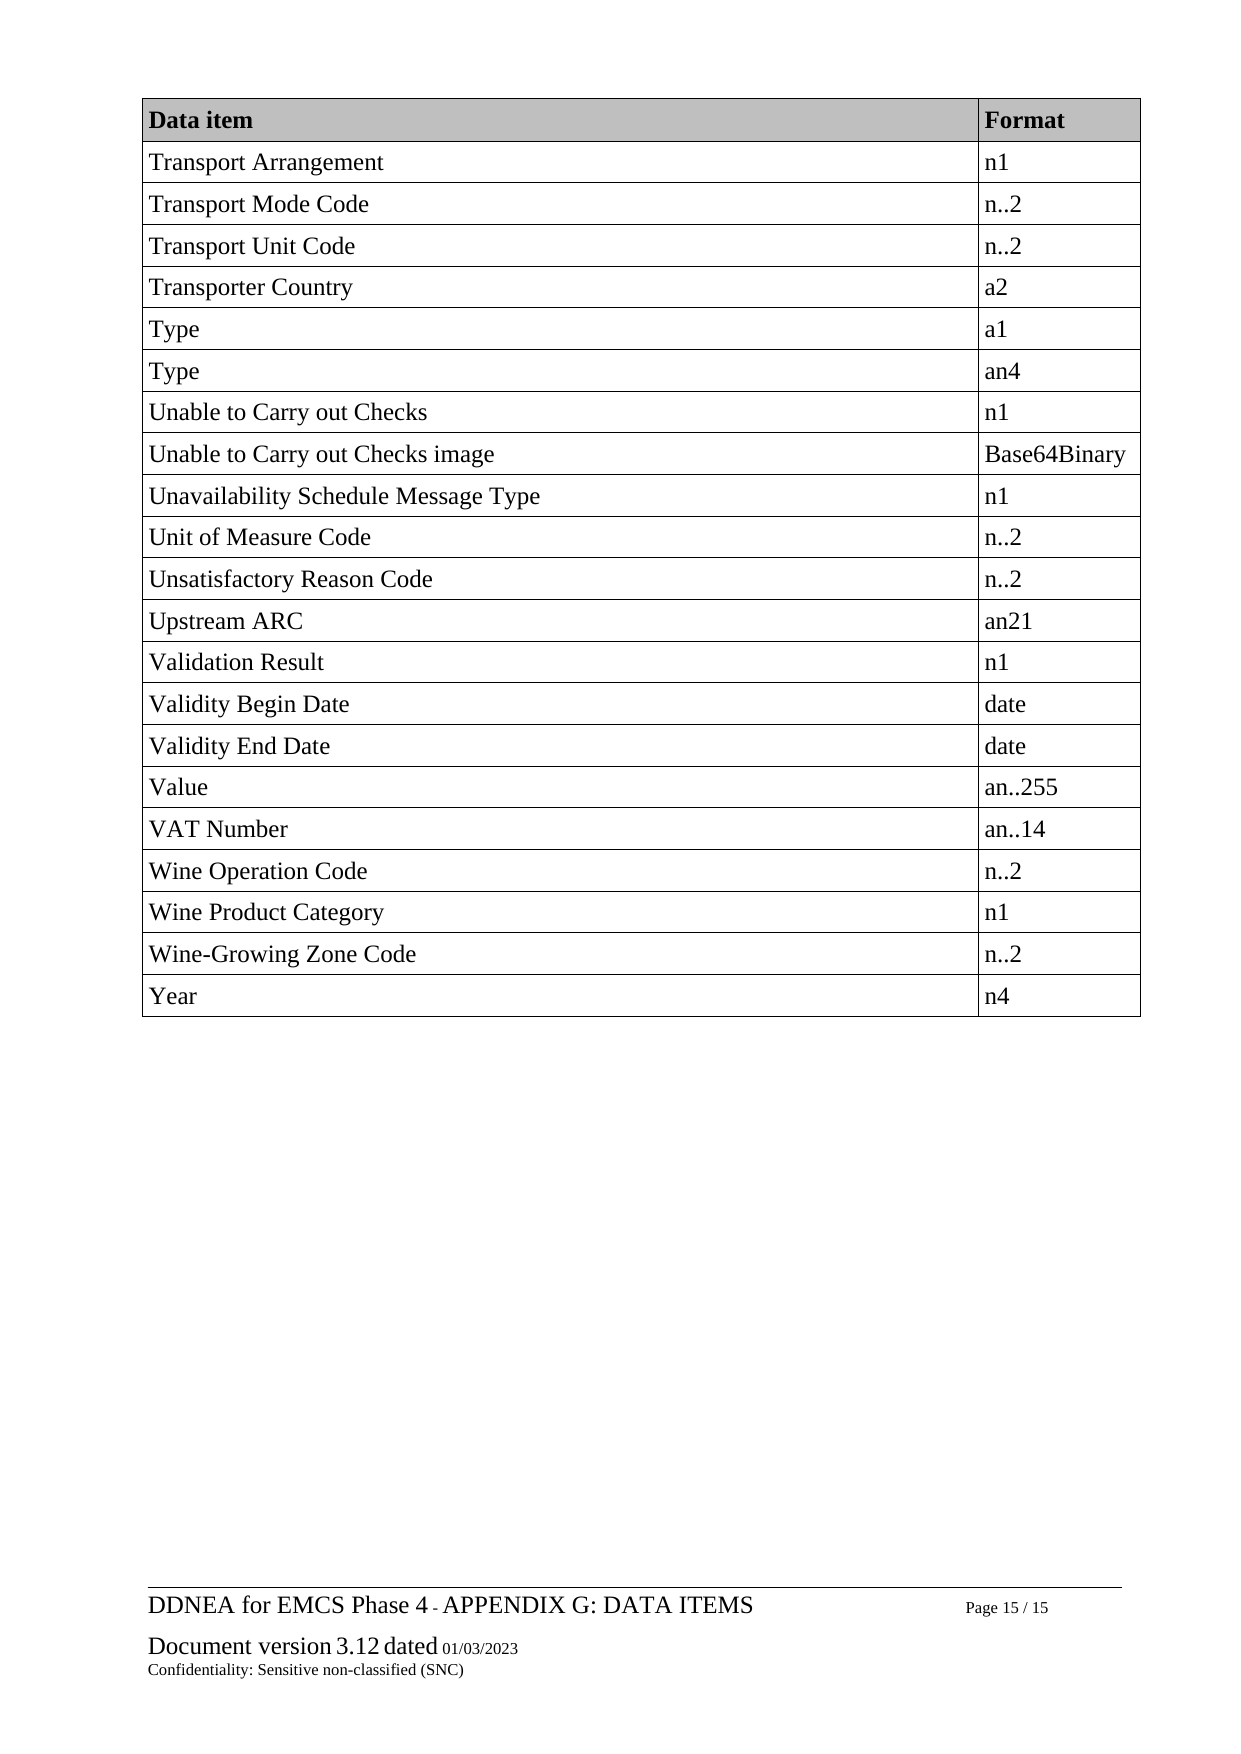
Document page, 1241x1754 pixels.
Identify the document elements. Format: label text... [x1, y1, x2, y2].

table_cell n4 [979, 975, 1140, 1016]
table_cell date [979, 725, 1140, 766]
table_cell Wine-Growing Zone Code [143, 933, 978, 974]
table_cell n..2 [979, 225, 1140, 266]
table_cell n..2 [979, 850, 1140, 891]
table_cell a2 [979, 267, 1140, 307]
table_cell an4 [979, 350, 1140, 391]
table_cell an..14 [979, 808, 1140, 849]
table_cell Transport Unit Code [143, 225, 978, 266]
table_cell an21 [979, 600, 1140, 641]
table_cell n1 [979, 642, 1140, 682]
table_cell Unit of Measure Code [143, 517, 978, 557]
table_cell Validation Result [143, 642, 978, 682]
table_cell Transporter Country [143, 267, 978, 307]
table_cell Upstream ARC [143, 600, 978, 641]
table_cell n1 [979, 392, 1140, 432]
table_cell Validity End Date [143, 725, 978, 766]
table_cell n1 [979, 142, 1140, 182]
table_cell Wine Product Category [143, 892, 978, 932]
table_cell Wine Operation Code [143, 850, 978, 891]
table_cell VAT Number [143, 808, 978, 849]
table_cell Unable to Carry out Checks [143, 392, 978, 432]
table_cell Unavailability Schedule Message Type [143, 475, 978, 516]
table_cell Validity Begin Date [143, 683, 978, 724]
table_cell n..2 [979, 933, 1140, 974]
table_cell n1 [979, 475, 1140, 516]
table_cell an..255 [979, 767, 1140, 807]
table_cell n1 [979, 892, 1140, 932]
table_cell Unable to Carry out Checks image [143, 433, 978, 474]
table_cell Transport Mode Code [143, 183, 978, 224]
table_cell a1 [979, 308, 1140, 349]
table_cell date [979, 683, 1140, 724]
table_cell Value [143, 767, 978, 807]
table_cell n..2 [979, 183, 1140, 224]
table_cell n..2 [979, 558, 1140, 599]
table_header Data item [143, 99, 978, 141]
table_cell n..2 [979, 517, 1140, 557]
table_cell Transport Arrangement [143, 142, 978, 182]
table_cell Base64Binary [979, 433, 1140, 474]
table_cell Year [143, 975, 978, 1016]
table_cell Type [143, 350, 978, 391]
table_header Format [979, 99, 1140, 141]
table_cell Unsatisfactory Reason Code [143, 558, 978, 599]
table_cell Type [143, 308, 978, 349]
